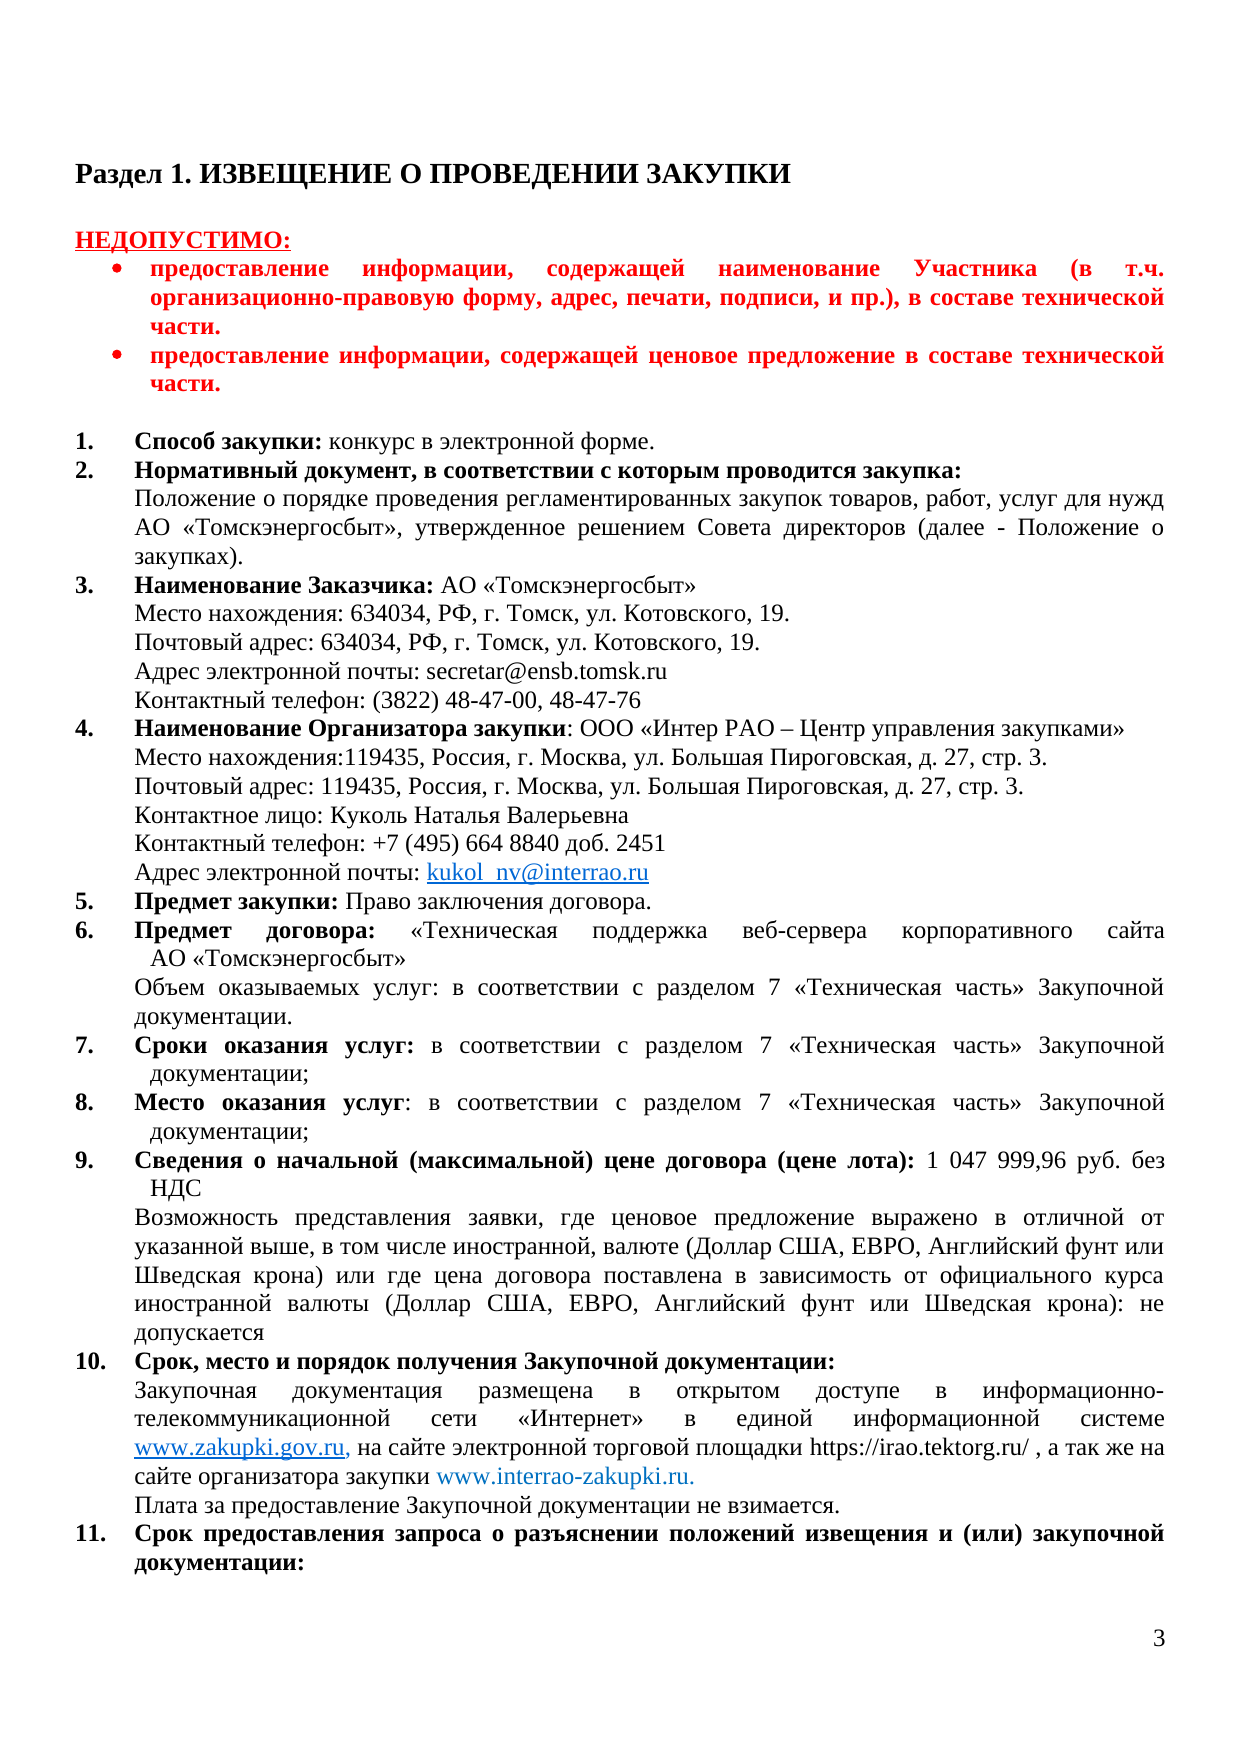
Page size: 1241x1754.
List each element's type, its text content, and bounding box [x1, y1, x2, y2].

text Адрес электронной почты: secretar@ensb.tomsk.ru [119, 656, 1165, 685]
list Способ закупки: конкурс в электронной форме. [75, 426, 1165, 455]
text Возможность представления заявки, где ценовое предложение выражено в отличной от указанной выше, в том числе иностранной, валюте (Доллар США, ЕВРО, Английский фунт или Шведская крона) или где цена договора поставлена в зависимость от официального курса иностранной валюты (Доллар США, ЕВРО, Английский фунт или Шведская крона): не допускается [134, 1202, 1165, 1346]
text Контактный телефон: (3822) 48-47-00, 48-47-76 [119, 685, 1165, 713]
text Закупочная документация размещена в открытом доступе в информационно-телекоммуникационной сети «Интернет» в единой информационной системе www.zakupki.gov.ru, на сайте электронной торговой площадки https://irao.tektorg.ru/ , а так же на сайте организатора закупки www.interrao-zakupki.ru. [134, 1375, 1165, 1490]
list Сроки оказания услуг: в соответствии с разделом 7 «Техническая часть» Закупочной документации; [75, 1030, 1165, 1087]
list Предмет договора: «Техническая поддержка веб-сервера корпоративного сайта АО «Томскэнергосбыт» [75, 915, 1165, 972]
text Место нахождения:119435, Россия, г. Москва, ул. Большая Пироговская, д. 27, стр. 3. [134, 742, 1165, 771]
list Предмет закупки: Право заключения договора. [75, 886, 1165, 915]
text Контактное лицо: Куколь Наталья Валерьевна [134, 800, 1165, 828]
list Плата за предоставление Закупочной документации не взимается. [134, 1490, 1165, 1518]
text Объем оказываемых услуг: в соответствии с разделом 7 «Техническая часть» Закупочной документации. [134, 972, 1165, 1030]
text Почтовый адрес: 634034, РФ, г. Томск, ул. Котовского, 19. [119, 627, 1165, 656]
list Срок предоставления запроса о разъяснении положений извещения и (или) закупочной документации: [75, 1518, 1165, 1576]
list Наименование Организатора закупки: ООО «Интер РАО – Центр управления закупками» [75, 713, 1165, 742]
list Место оказания услуг: в соответствии с разделом 7 «Техническая часть» Закупочной документации; [75, 1087, 1165, 1145]
list Срок, место и порядок получения Закупочной документации: [75, 1346, 1165, 1375]
list Нормативный документ, в соответствии с которым проводится закупка: [75, 455, 1165, 483]
text Адрес электронной почты: kukol_nv@interrao.ru [134, 857, 1165, 886]
list Положение о порядке проведения регламентированных закупок товаров, работ, услуг для нужд АО «Томскэнергосбыт», утвержденное решением Совета директоров (далее - Положение о закупках). [134, 483, 1165, 570]
list предоставление информации, содержащей наименование Участника (в т.ч. организационно-правовую форму, адрес, печати, подписи, и пр.), в составе технической части. [112, 253, 1165, 340]
list Наименование Заказчика: АО «Томскэнергосбыт» [75, 570, 1165, 598]
text Место нахождения: 634034, РФ, г. Томск, ул. Котовского, 19. [119, 598, 1165, 627]
list предоставление информации, содержащей ценовое предложение в составе технической части. [112, 340, 1165, 397]
subtitle Раздел 1. ИЗВЕЩЕНИЕ О ПРОВЕДЕНИИ ЗАКУПКИ [75, 156, 1165, 190]
text Контактный телефон: +7 (495) 664 8840 доб. 2451 [134, 828, 1165, 857]
list Сведения о начальной (максимальной) цене договора (цене лота): 1 047 999,96 руб. без НДС [75, 1145, 1165, 1202]
text НЕДОПУСТИМО: [75, 225, 1165, 253]
text Почтовый адрес: 119435, Россия, г. Москва, ул. Большая Пироговская, д. 27, стр. 3. [134, 771, 1165, 800]
